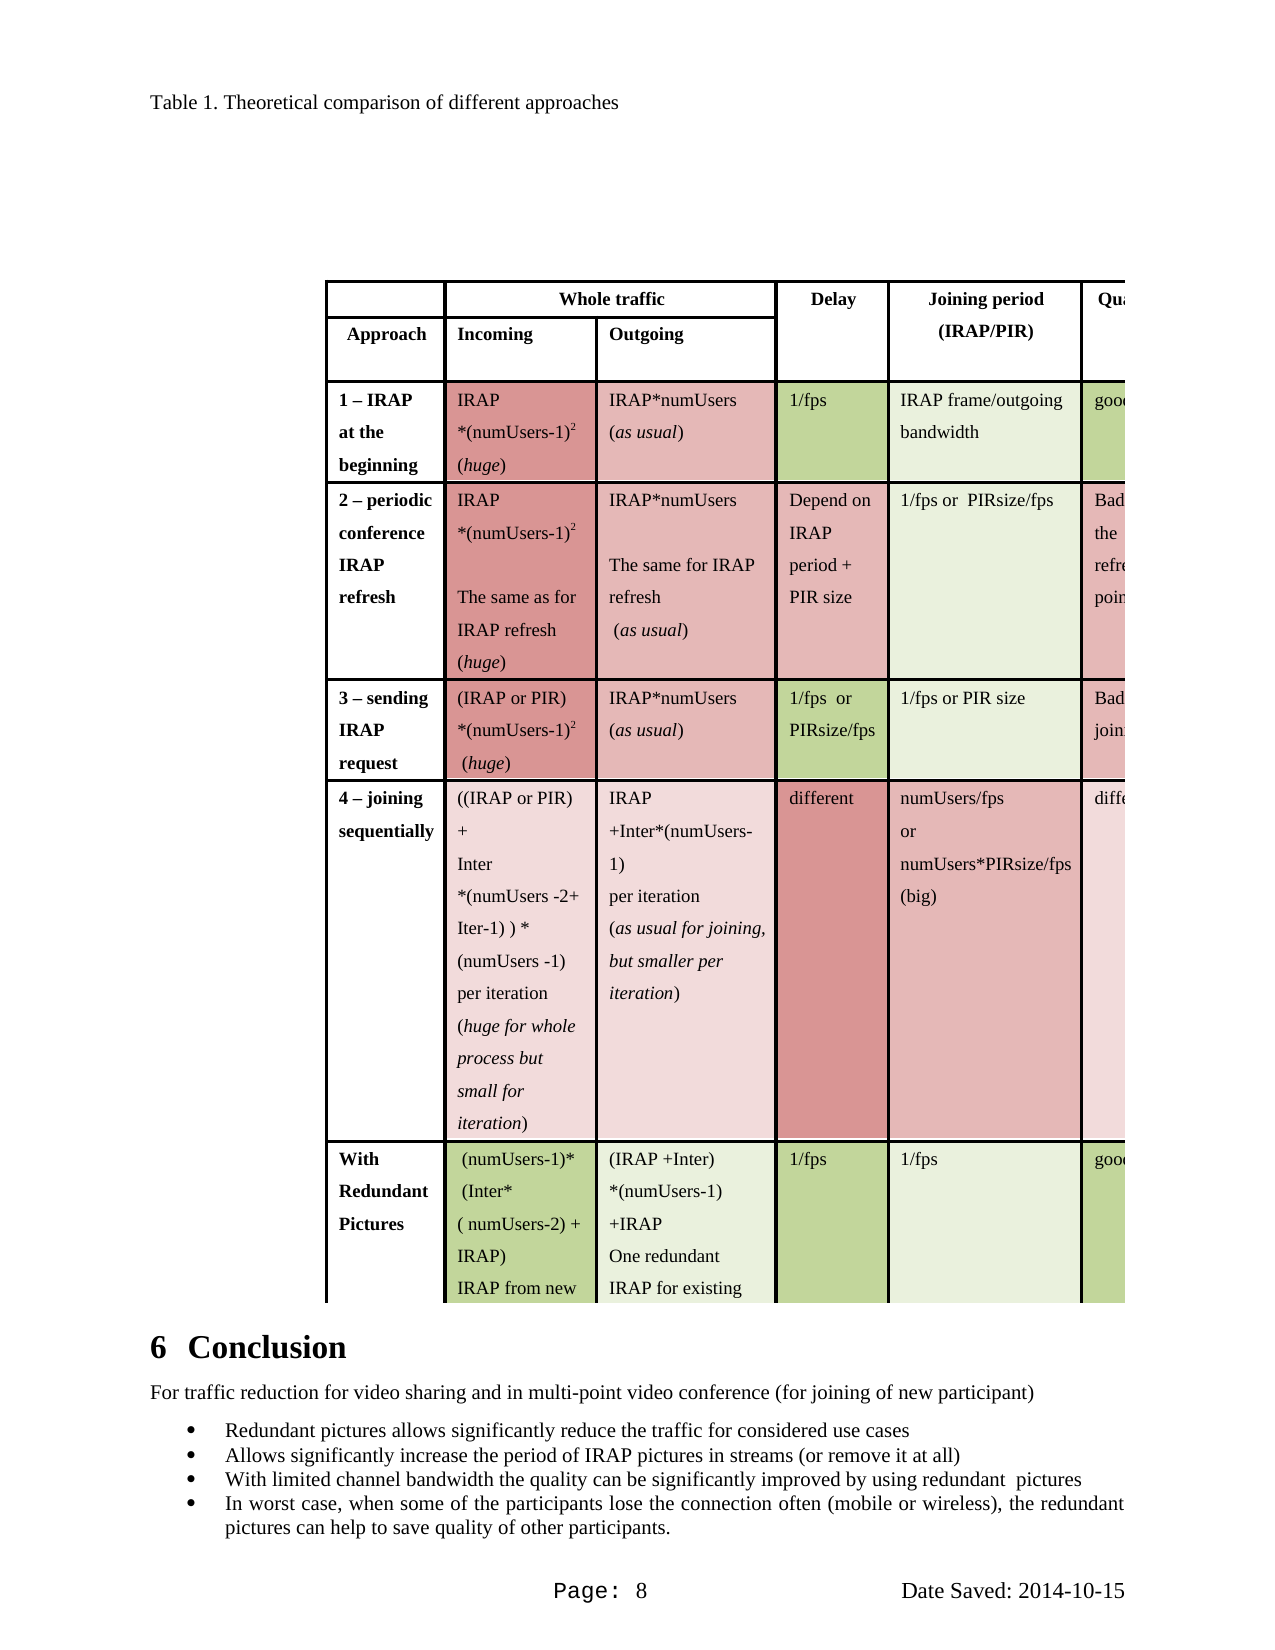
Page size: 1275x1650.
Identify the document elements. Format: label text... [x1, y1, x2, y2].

text Table 1. Theoretical comparison of different approaches [150, 90, 1125, 114]
list In worst case, when some of the participants lose the connection often (mobile or wireless), the redundant pictures can help to save quality of other participants. [187, 1491, 1125, 1539]
list Redundant pictures allows significantly reduce the traffic for considered use cases [187, 1418, 1125, 1442]
list With limited channel bandwidth the quality can be significantly improved by using redundant pictures [187, 1467, 1125, 1491]
subtitle Conclusion [150, 1328, 1125, 1366]
text For traffic reduction for video sharing and in multi-point video conference (for joining of new participant) [150, 1380, 1125, 1404]
list Allows significantly increase the period of IRAP pictures in streams (or remove it at all) [187, 1442, 1125, 1467]
